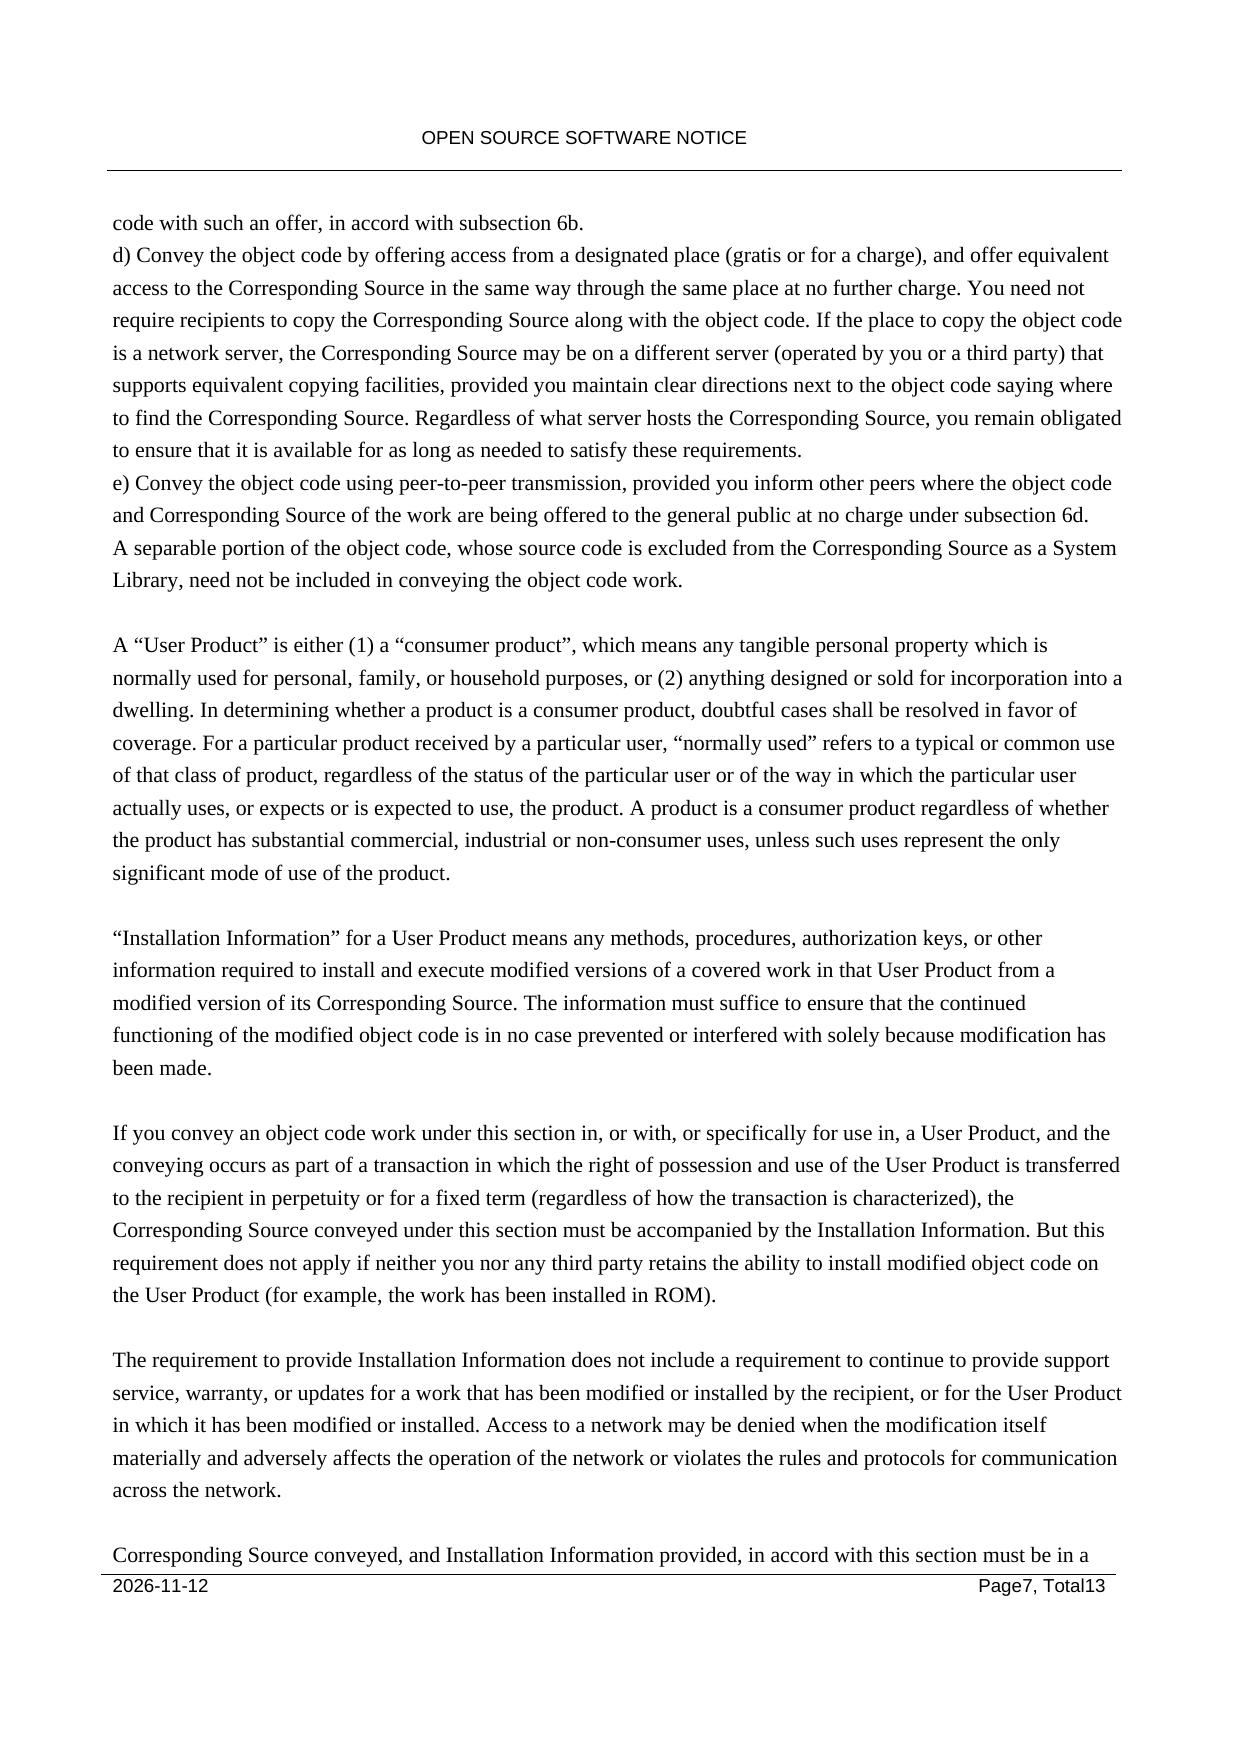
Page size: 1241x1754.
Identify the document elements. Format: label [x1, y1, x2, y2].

text [112, 206, 1128, 1571]
